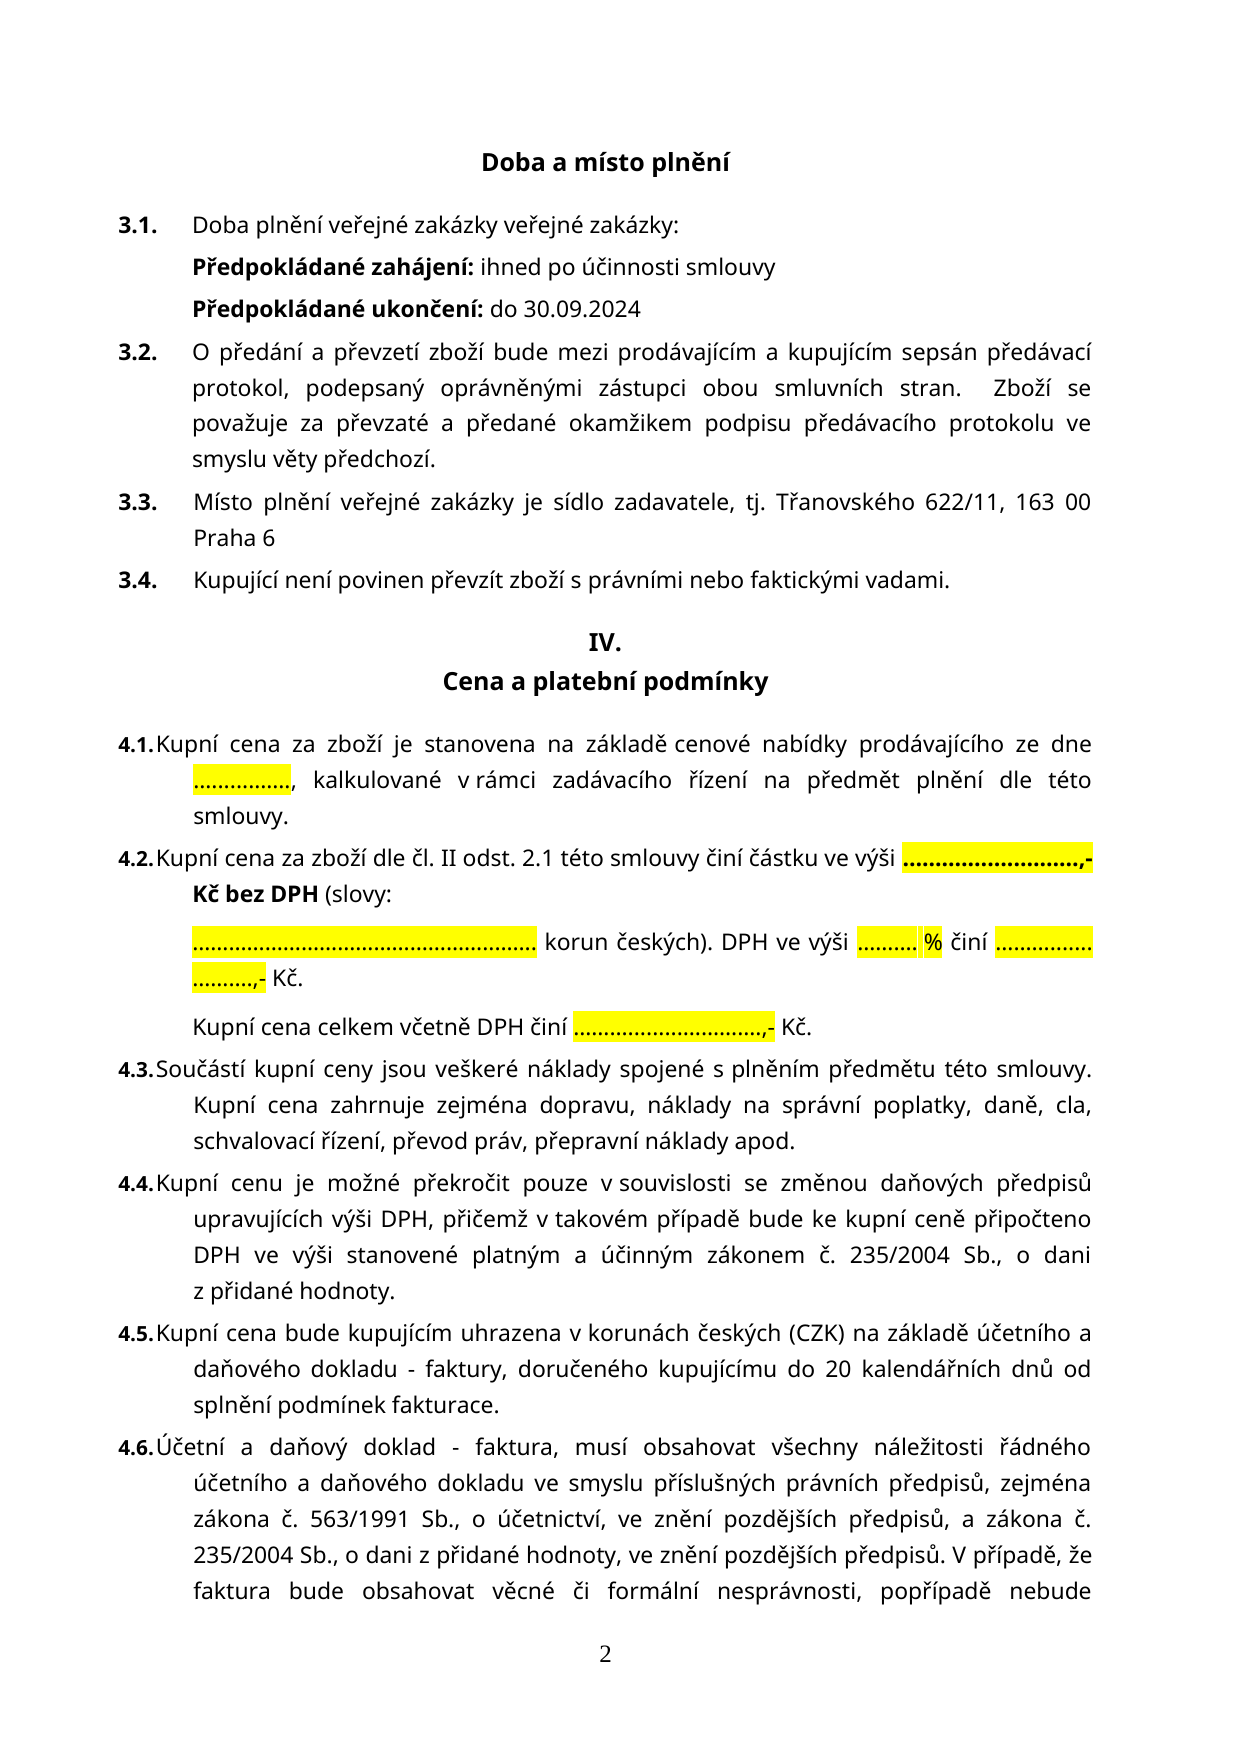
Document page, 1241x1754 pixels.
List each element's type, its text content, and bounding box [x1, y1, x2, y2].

text Kupní cena celkem včetně DPH činí ……….........………….,- Kč. [192, 1011, 573, 1042]
text Předpokládané zahájení: ihned po účinnosti smlouvy [156, 251, 1092, 282]
text …………………………………………..……. korun českých). DPH ve výši ………. % činí ……….......……….,- Kč. [192, 926, 1092, 993]
list Kupní cenu je možné překročit pouze v souvislosti se změnou daňových předpisů upravujících výši DPH, přičemž v takovém případě bude ke kupní ceně připočteno DPH ve výši stanovené platným a účinným zákonem č. 235/2004 Sb., o dani z přidané hodnoty. [118, 1167, 1092, 1306]
title Doba a místo plnění [118, 145, 1092, 179]
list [118, 1431, 1092, 1606]
text 3.2. O předání a převzetí zboží bude mezi prodávajícím a kupujícím sepsán předávací protokol, podepsaný oprávněnými zástupci obou smluvních stran. Zboží se považuje za převzaté a předané okamžikem podpisu předávacího protokolu ve smyslu věty předchozí. [118, 336, 1092, 474]
list Kupní cena za zboží dle čl. II odst. 2.1 této smlouvy činí částku ve výši …....………..………,- Kč bez DPH (slovy: [118, 842, 1092, 909]
title IV. [118, 624, 1092, 659]
text 3.1. Doba plnění veřejné zakázky veřejné zakázky: [118, 209, 1092, 240]
list Kupní cena bude kupujícím uhrazena v korunách českých (CZK) na základě účetního a daňového dokladu - faktury, doručeného kupujícímu do 20 kalendářních dnů od splnění podmínek fakturace. [118, 1317, 1092, 1420]
text Předpokládané ukončení: do 30.09.2024 [156, 293, 1092, 324]
list Součástí kupní ceny jsou veškeré náklady spojené s plněním předmětu této smlouvy. Kupní cena zahrnuje zejména dopravu, náklady na správní poplatky, daně, cla, schvalovací řízení, převod práv, přepravní náklady apod. [118, 1053, 1092, 1156]
text 3.3. Místo plnění veřejné zakázky je sídlo zadavatele, tj. Třanovského 622/11, 163 00 Praha 6 [118, 486, 1092, 553]
text Kupní cena celkem včetně DPH činí ……….........………….,- Kč. [775, 1011, 1092, 1042]
list Kupní cena za zboží je stanovena na základě cenové nabídky prodávajícího ze dne ….......……, kalkulované v rámci zadávacího řízení na předmět plnění dle této smlouvy. [118, 728, 1092, 831]
text 3.4. Kupující není povinen převzít zboží s právními nebo faktickými vadami. [118, 564, 1092, 595]
title Cena a platební podmínky [118, 664, 1092, 698]
